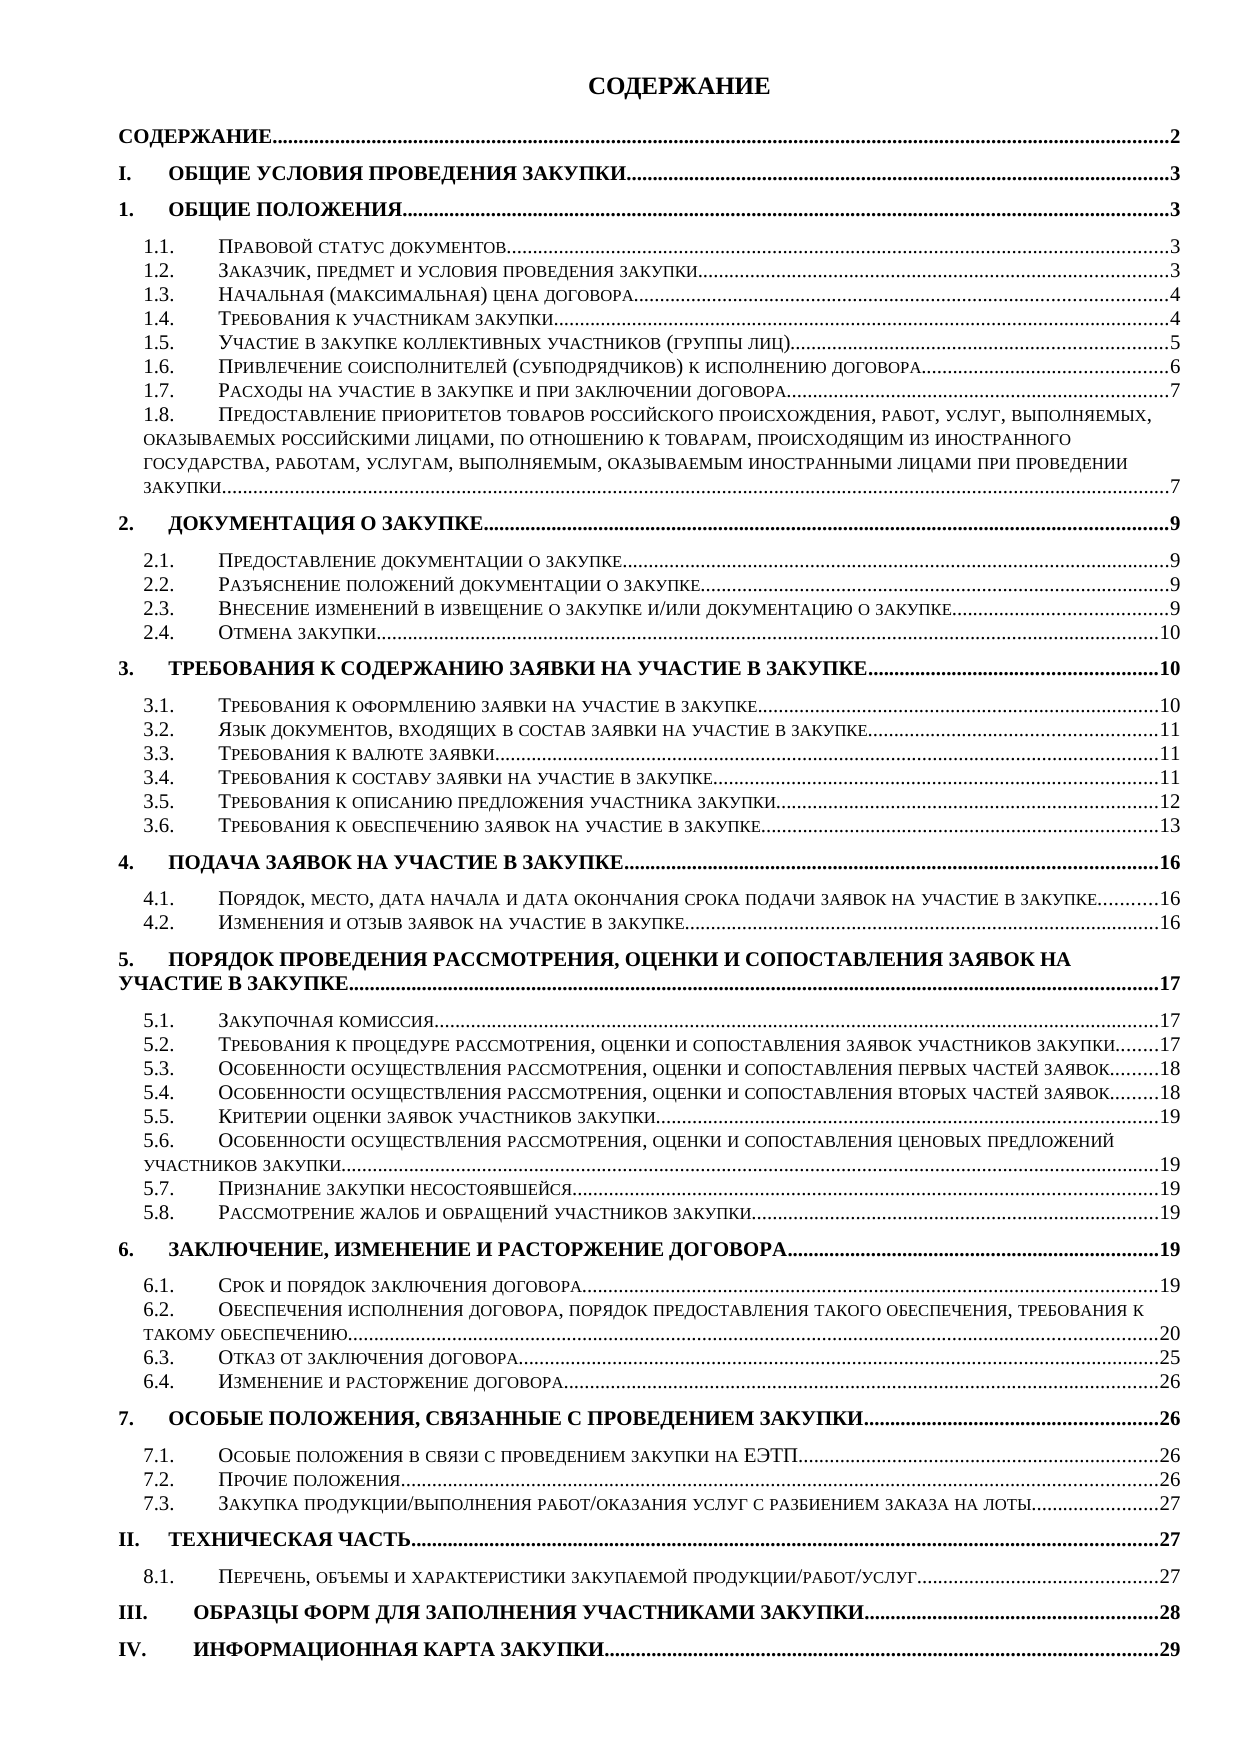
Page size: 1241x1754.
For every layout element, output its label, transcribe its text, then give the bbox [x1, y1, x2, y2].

text 3.1. Требования к оформлению заявки на участие в закупке 10 [143, 693, 1181, 717]
text 7.2. Прочие положения 26 [143, 1467, 1181, 1491]
text III. ОБРАЗЦЫ ФОРМ ДЛЯ ЗАПОЛНЕНИЯ УЧАСТНИКАМИ ЗАКУПКИ 28 [118, 1600, 1181, 1624]
text 5.4. Особенности осуществления рассмотрения, оценки и сопоставления вторых частей заявок 18 [143, 1080, 1181, 1104]
text 5. ПОРЯДОК ПРОВЕДЕНИЯ РАССМОТРЕНИЯ, ОЦЕНКИ И СОПОСТАВЛЕНИЯ ЗАЯВОК НА УЧАСТИЕ В ЗАКУПКЕ 17 [118, 947, 1181, 995]
text 3.5. Требования к описанию предложения участника закупки 12 [143, 789, 1181, 813]
text 6.2. Обеспечения исполнения договора, порядок предоставления такого обеспечения, требования к такому обеспечению 20 [143, 1297, 1181, 1345]
text 2.1. Предоставление документации о закупке 9 [143, 547, 1181, 572]
text 5.8. Рассмотрение жалоб и обращений участников закупки 19 [143, 1200, 1181, 1224]
text 2.2. Разъяснение положений документации о закупке 9 [143, 572, 1181, 596]
text 2.3. Внесение изменений в извещение о закупке и/или документацию о закупке 9 [143, 596, 1181, 620]
text 4.1. Порядок, место, дата начала и дата окончания срока подачи заявок на участие в закупке 16 [143, 886, 1181, 910]
text 1. ОБЩИЕ ПОЛОЖЕНИЯ 3 [118, 197, 1181, 221]
text 5.6. Особенности осуществления рассмотрения, оценки и сопоставления ценовых предложений участников закупки 19 [143, 1128, 1181, 1176]
text 1.6. Привлечение соисполнителей (субподрядчиков) к исполнению договора 6 [143, 354, 1181, 378]
text СОДЕРЖАНИЕ 2 [118, 124, 1181, 148]
text 5.7. Признание закупки несостоявшейся 19 [143, 1176, 1181, 1200]
text 4.2. Изменения и отзыв заявок на участие в закупке 16 [143, 910, 1181, 934]
text 6.1. Срок и порядок заключения договора 19 [143, 1273, 1181, 1297]
subtitle СОДЕРЖАНИЕ [177, 71, 1181, 99]
text 1.3. Начальная (максимальная) цена договора 4 [143, 282, 1181, 306]
text 3.2. Язык документов, входящих в состав заявки на участие в закупке 11 [143, 717, 1181, 741]
text 1.5. Участие в закупке коллективных участников (группы лиц) 5 [143, 330, 1181, 354]
text 6. ЗАКЛЮЧЕНИЕ, ИЗМЕНЕНИЕ И РАСТОРЖЕНИЕ ДОГОВОРА 19 [118, 1237, 1181, 1261]
text 7.3. Закупка продукции/выполнения работ/оказания услуг с разбиением заказа на лоты 27 [143, 1491, 1181, 1515]
text I. ОБЩИЕ УСЛОВИЯ ПРОВЕДЕНИЯ закупки 3 [118, 161, 1181, 185]
text 5.3. Особенности осуществления рассмотрения, оценки и сопоставления первых частей заявок 18 [143, 1056, 1181, 1080]
text 1.1. Правовой статус документов 3 [143, 234, 1181, 258]
text 1.7. Расходы на участие в закупке и при заключении договора 7 [143, 378, 1181, 402]
text 3.6. Требования к обеспечению заявок на участие в закупке 13 [143, 813, 1181, 837]
text 5.5. Критерии оценки заявок участников закупки 19 [143, 1104, 1181, 1128]
text 3.4. Требования к составу заявки на участие в закупке 11 [143, 765, 1181, 789]
text 7. ОСОБЫЕ ПОЛОЖЕНИЯ, СВЯЗАННЫЕ С ПРОВЕДЕНИЕМ ЗАКУПКИ 26 [118, 1406, 1181, 1430]
text 3.3. Требования к валюте заявки 11 [143, 741, 1181, 765]
text 5.1. Закупочная комиссия 17 [143, 1007, 1181, 1032]
text 2. ДОКУМЕНТАЦИЯ О ЗАКУПКЕ 9 [118, 511, 1181, 535]
text 1.8. Предоставление приоритетов товаров российского происхождения, работ, услуг, выполняемых, оказываемых российскими лицами, по отношению к товарам, происходящим из иностранного государства, работам, услугам, выполняемым, оказываемым иностранными лицами при проведении закупки 7 [143, 402, 1181, 498]
text 4. ПОДАЧА ЗАЯВОК НА УЧАСТИЕ В ЗАКУПКЕ 16 [118, 850, 1181, 874]
text 6.4. Изменение и расторжение договора 26 [143, 1369, 1181, 1393]
text 3. ТРЕБОВАНИЯ К СОДЕРЖАНИЮ ЗАЯВКИ НА УЧАСТИЕ В ЗАКУПКЕ 10 [118, 656, 1181, 680]
text 8.1. Перечень, объемы и характеристики закупаемой продукции/работ/услуг 27 [143, 1564, 1181, 1588]
text 6.3. Отказ от заключения договора 25 [143, 1345, 1181, 1369]
text 2.4. Отмена закупки 10 [143, 620, 1181, 644]
text 1.4. Требования к участникам закупки 4 [143, 306, 1181, 330]
text 5.2. Требования к процедуре рассмотрения, оценки и сопоставления заявок участников закупки 17 [143, 1032, 1181, 1056]
text 7.1. Особые положения в связи с проведением закупки на ЕЭТП 26 [143, 1442, 1181, 1467]
text II. ТЕХНИЧЕСКАЯ ЧАСТЬ 27 [118, 1527, 1181, 1551]
text IV. ИНФОРМАЦИОННАЯ КАРТА ЗАКУПКИ 29 [118, 1637, 1181, 1661]
text 1.2. Заказчик, предмет и условия проведения закупки. 3 [143, 258, 1181, 282]
